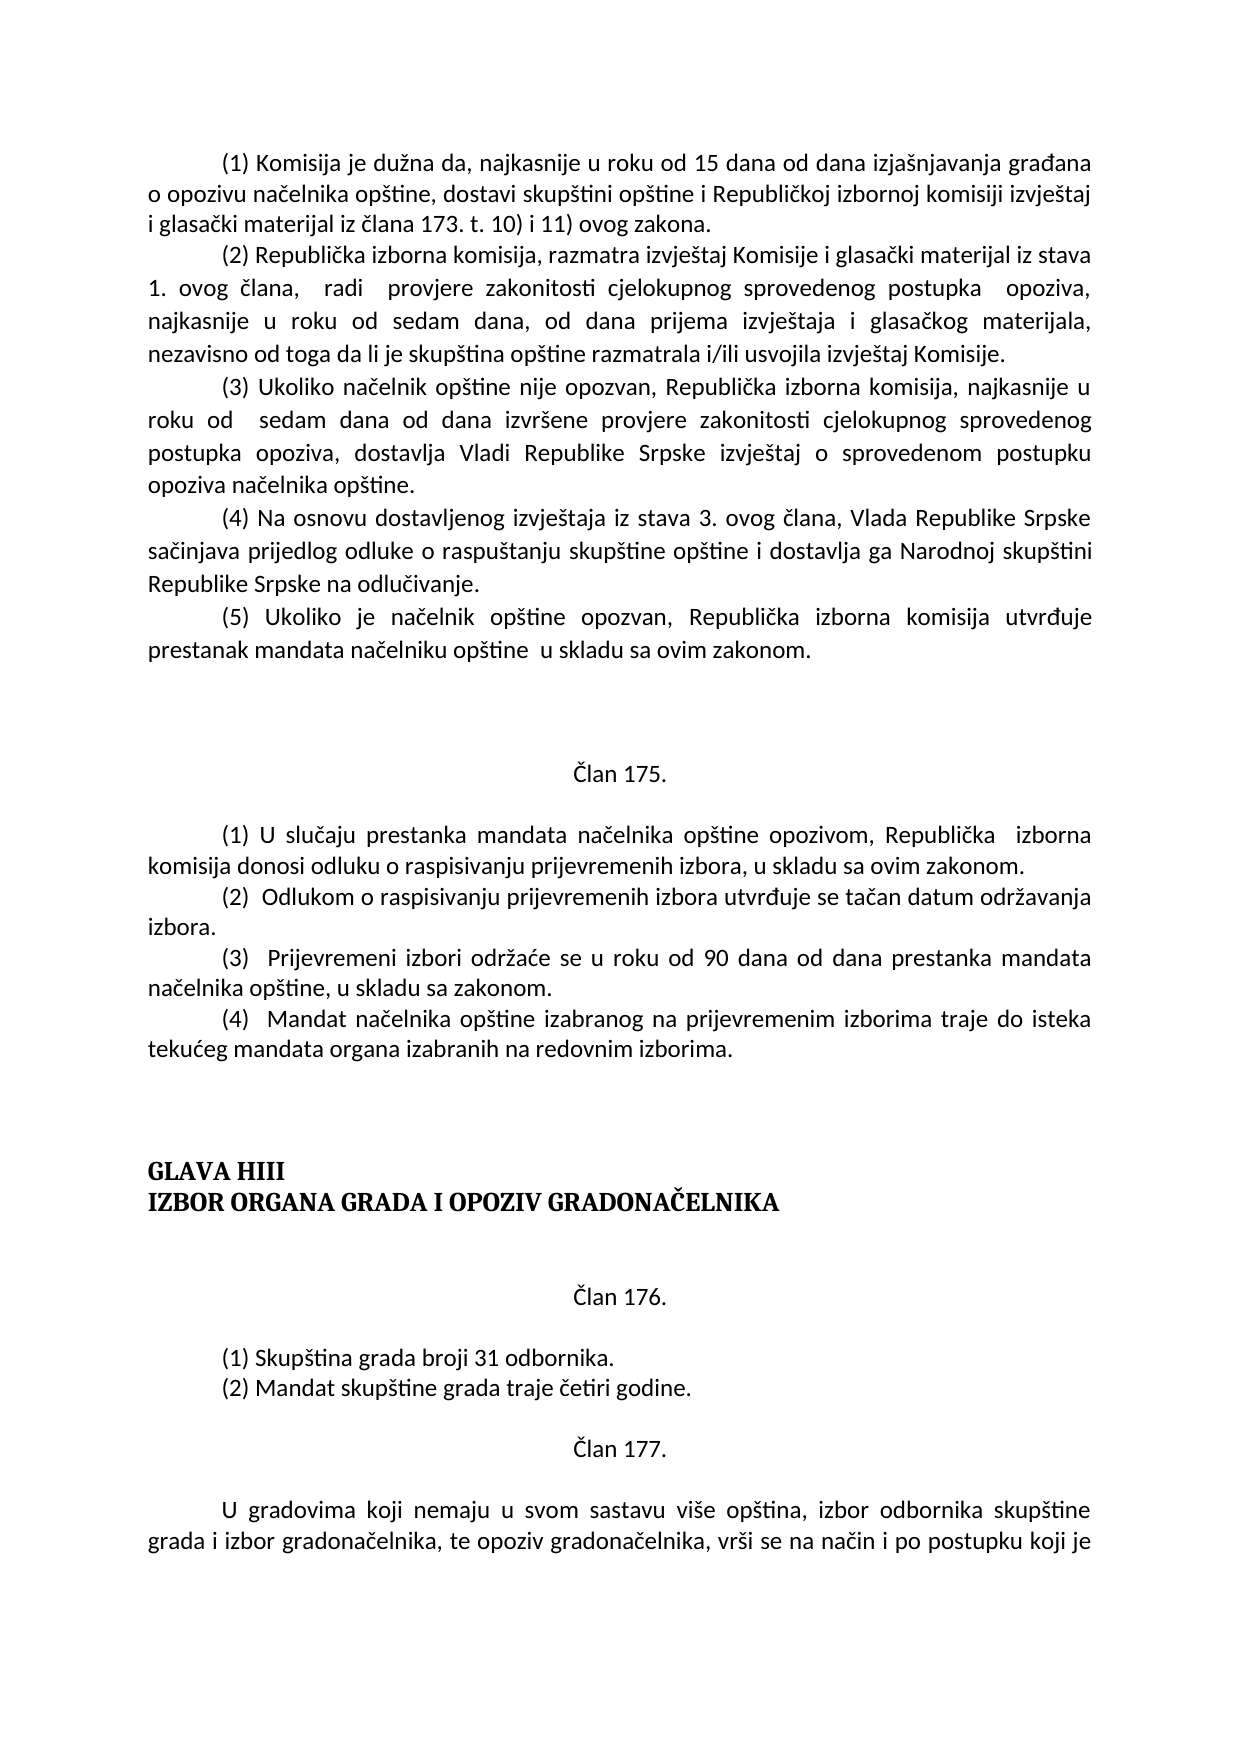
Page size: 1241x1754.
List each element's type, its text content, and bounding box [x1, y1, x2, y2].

text (1) Komisija je dužna da, najkasnije u roku od 15 dana od dana izjašnjavanja građana o opozivu načelnika opštine, dostavi skupštini opštine i Republičkoj izbornoj komisiji izvještaj i glasački materijal iz člana 173. t. 10) i 11) ovog zakona. [148, 148, 1093, 239]
text Član 175. [148, 759, 1093, 789]
text Član 176. [148, 1281, 1093, 1311]
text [148, 1494, 1093, 1555]
text (3) Ukoliko načelnik opštine nije opozvan, Republička izborna komisija, najkasnije u roku od sedam dana od dana izvršene provjere zakonitosti cjelokupnog sprovedenog postupka opoziva, dostavlja Vladi Republike Srpske izvještaj o sprovedenom postupku opoziva načelnika opštine. [148, 371, 1093, 500]
text IZBOR ORGANA GRADA I OPOZIV GRADONAČELNIKA [148, 1187, 1093, 1218]
text Član 177. [148, 1433, 1093, 1464]
text (4) Na osnovu dostavljenog izvještaja iz stava 3. ovog člana, Vlada Republike Srpske sačinjava prijedlog odluke o raspuštanju skupštine opštine i dostavlja ga Narodnoj skupštini Republike Srpske na odlučivanje. [148, 502, 1093, 599]
text (2) Republička izborna komisija, razmatra izvještaj Komisije i glasački materijal iz stava 1. ovog člana, radi provjere zakonitosti cjelokupnog sprovedenog postupka opoziva, najkasnije u roku od sedam dana, od dana prijema izvještaja i glasačkog materijala, nezavisno od toga da li je skupština opštine razmatrala i/ili usvojila izvještaj Komisije. [148, 239, 1093, 368]
text (2) Mandat skupštine grada traje četiri godine. [148, 1372, 1093, 1403]
text (1) Skupština grada broji 31 odbornika. [148, 1342, 1093, 1372]
text (1) U slučaju prestanka mandata načelnika opštine opozivom, Republička izborna komisija donosi odluku o raspisivanju prijevremenih izbora, u skladu sa ovim zakonom. [148, 820, 1093, 881]
text (2) Odlukom o raspisivanju prijevremenih izbora utvrđuje se tačan datum održavanja izbora. [148, 881, 1093, 942]
text GLAVA HIII [148, 1156, 1093, 1187]
text (4) Mandat načelnika opštine izabranog na prijevremenim izborima traje do isteka tekućeg mandata organa izabranih na redovnim izborima. [148, 1003, 1093, 1064]
text (3) Prijevremeni izbori održaće se u roku od 90 dana od dana prestanka mandata načelnika opštine, u skladu sa zakonom. [148, 942, 1093, 1003]
text (5) Ukoliko je načelnik opštine opozvan, Republička izborna komisija utvrđuje prestanak mandata načelniku opštine u skladu sa ovim zakonom. [148, 601, 1093, 665]
